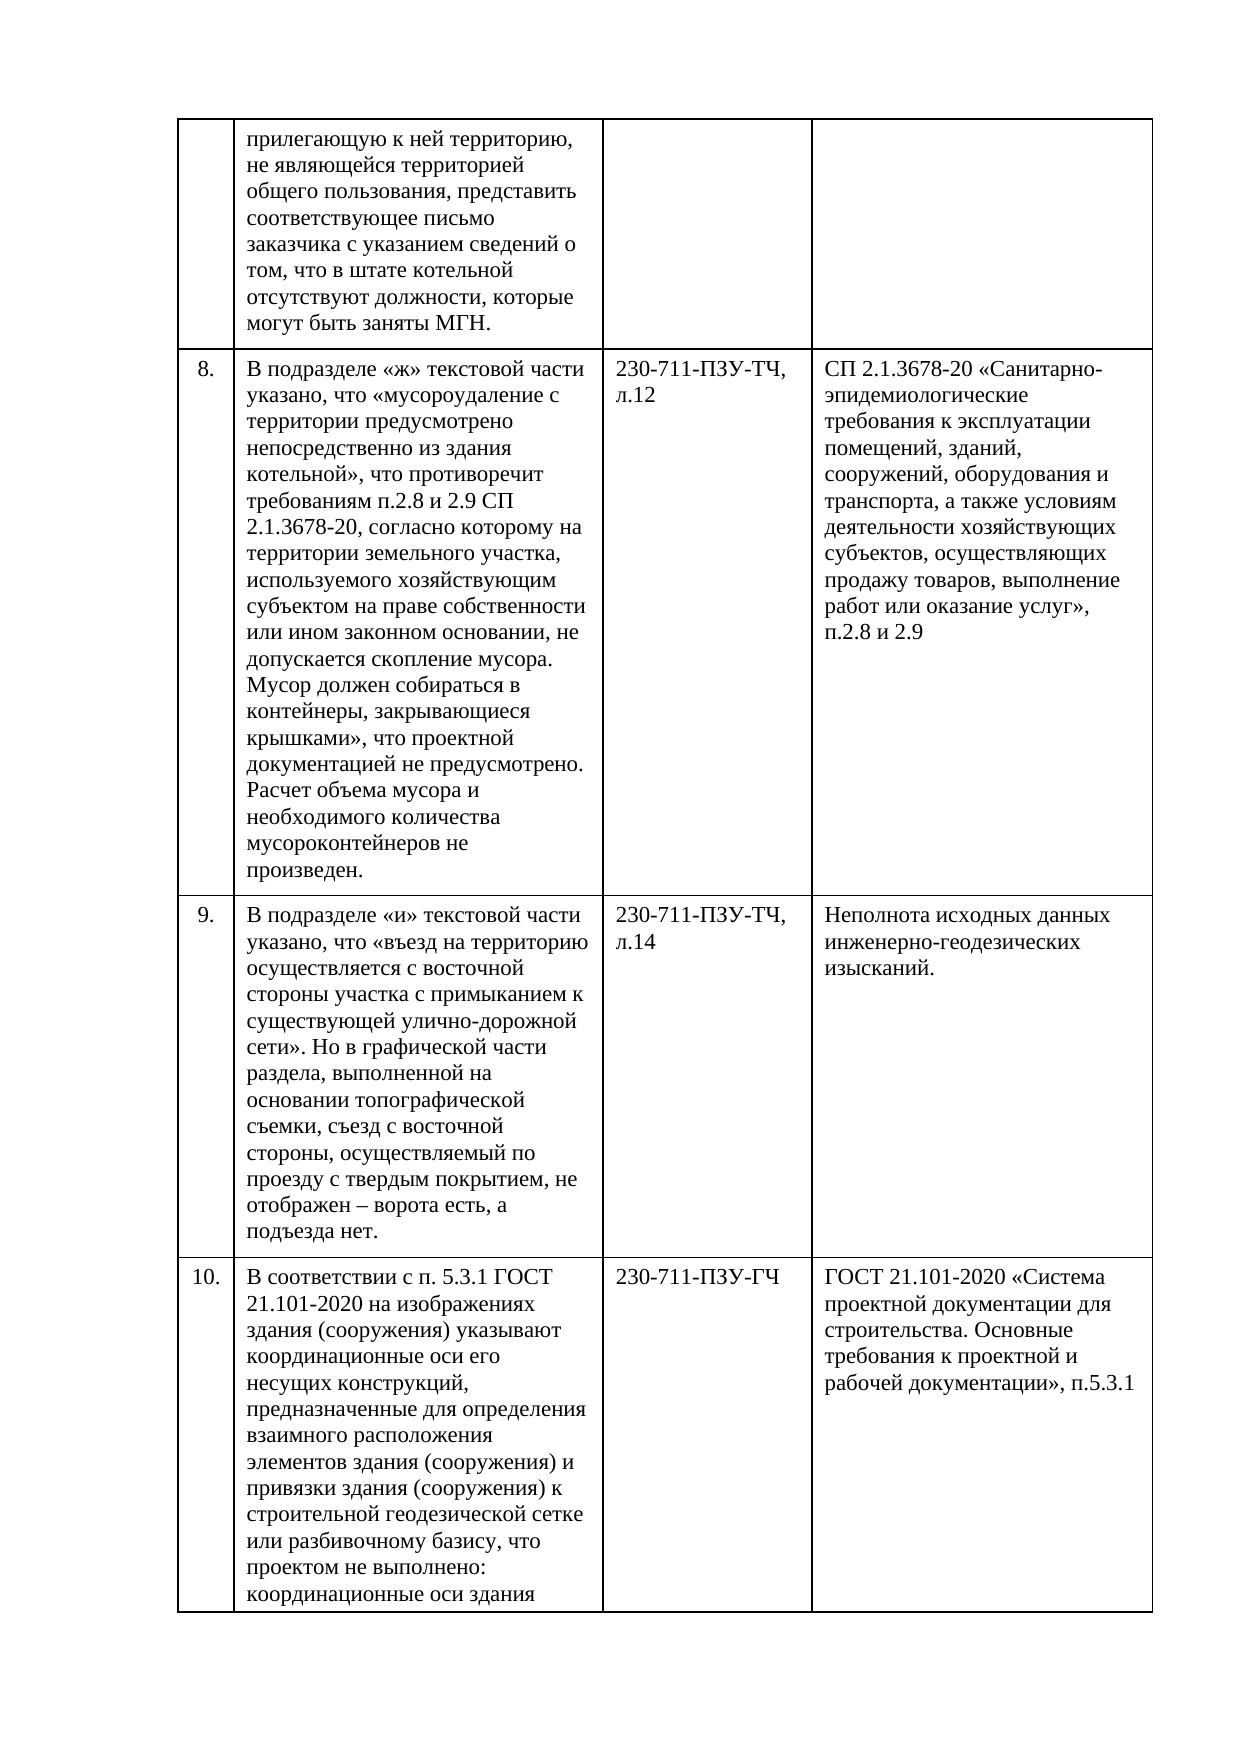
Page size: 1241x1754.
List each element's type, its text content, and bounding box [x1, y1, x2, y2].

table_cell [813, 120, 1152, 348]
table_cell 230-711-ПЗУ-ТЧ, л.12 [604, 350, 811, 895]
table_cell СП 2.1.3678-20 «Санитарно-эпидемиологические требования к эксплуатации помещений, зданий, сооружений, оборудования и транспорта, а также условиям деятельности хозяйствующих субъектов, осуществляющих продажу товаров, выполнение работ или оказание услуг», п.2.8 и 2.9 [813, 350, 1152, 895]
table_cell 10. [179, 1258, 233, 1611]
table_cell В подразделе «ж» текстовой части указано, что «мусороудаление с территории предусмотрено непосредственно из здания котельной», что противоречит требованиям п.2.8 и 2.9 СП 2.1.3678-20, согласно которому на территории земельного участка, используемого хозяйствующим субъектом на праве собственности или ином законном основании, не допускается скопление мусора. Мусор должен собираться в контейнеры, закрывающиеся крышками», что проектной документацией не предусмотрено. Расчет объема мусора и необходимого количества мусороконтейнеров не произведен. [235, 350, 602, 895]
table_cell 230-711-ПЗУ-ГЧ [604, 1258, 811, 1611]
table_cell 8. [179, 350, 233, 895]
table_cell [235, 120, 602, 348]
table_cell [813, 1258, 1152, 1611]
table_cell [604, 120, 811, 348]
table_cell 230-711-ПЗУ-ТЧ, л.14 [604, 896, 811, 1257]
table_cell 7. [179, 120, 233, 348]
table_cell Неполнота исходных данных инженерно-геодезических изысканий. [813, 896, 1152, 1257]
table_cell В подразделе «и» текстовой части указано, что «въезд на территорию осуществляется с восточной стороны участка с примыканием к существующей улично-дорожной сети». Но в графической части раздела, выполненной на основании топографической съемки, съезд с восточной стороны, осуществляемый по проезду с твердым покрытием, не отображен – ворота есть, а подъезда нет. [235, 896, 602, 1257]
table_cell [235, 1258, 602, 1611]
table_cell 9. [179, 896, 233, 1257]
